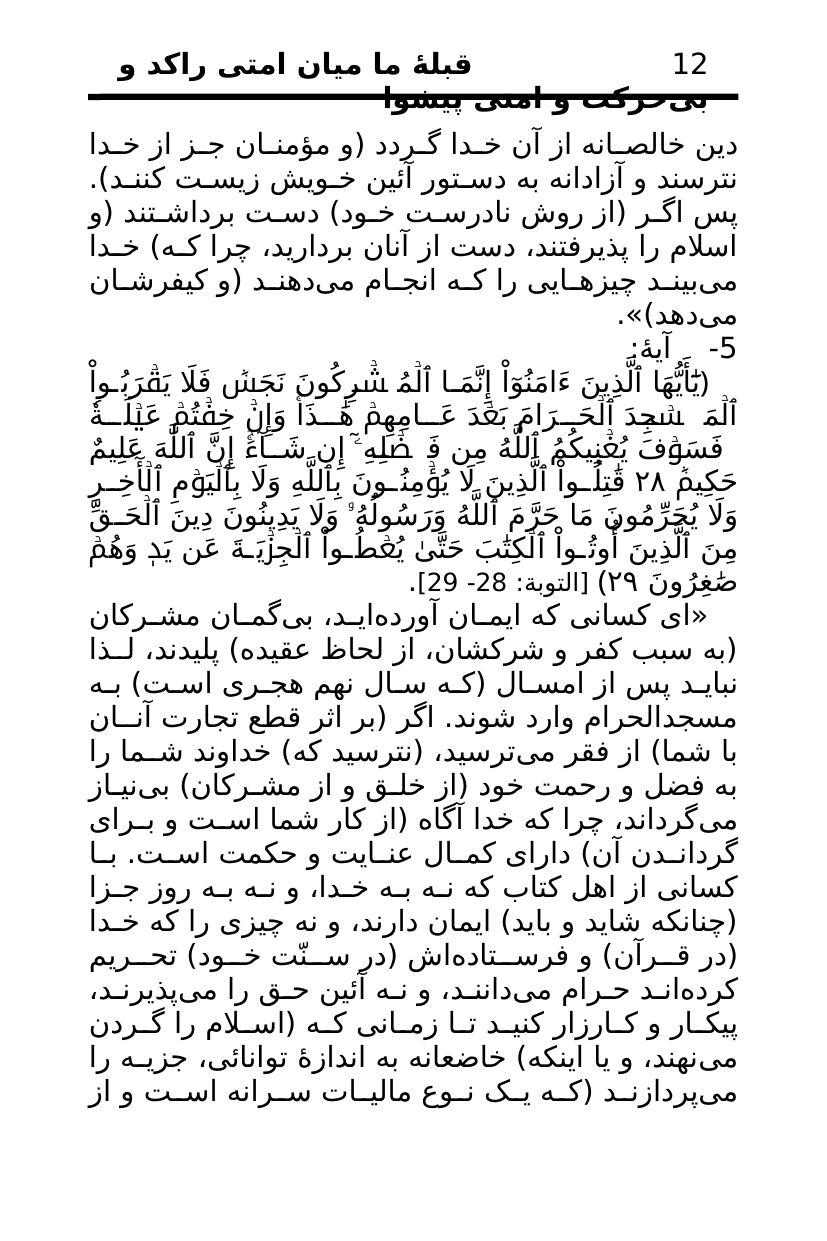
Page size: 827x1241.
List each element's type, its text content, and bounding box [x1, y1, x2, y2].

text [89, 128, 738, 331]
list آیۀ: [89, 331, 708, 365]
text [89, 599, 738, 1108]
text ﴿يَٰٓأَيُّهَا ٱلَّذِينَ ءَامَنُوٓاْ إِنَّمَا ٱلۡمُشۡرِكُونَ نَجَسٞ فَلَا يَقۡرَبُواْ ٱلۡمَسۡجِدَ ٱلۡحَرَامَ بَعۡدَ عَامِهِمۡ هَٰذَاۚ وَإِنۡ خِفۡتُمۡ عَيۡلَةٗ فَسَوۡفَ يُغۡنِيكُمُ ٱللَّهُ مِن فَضۡلِهِۦٓ إِن شَآءَۚ إِنَّ ٱللَّهَ عَلِيمٌ حَكِيمٞ ٢٨ قَٰتِلُواْ ٱلَّذِينَ لَا يُؤۡمِنُونَ بِٱللَّهِ وَلَا بِٱلۡيَوۡمِ ٱلۡأٓخِرِ وَلَا يُحَرِّمُونَ مَا حَرَّمَ ٱللَّهُ وَرَسُولُهُۥ وَلَا يَدِينُونَ دِينَ ٱلۡحَقِّ مِنَ ٱلَّذِينَ أُوتُواْ ٱلۡكِتَٰبَ حَتَّىٰ يُعۡطُواْ ٱلۡجِزۡيَةَ عَن يَدٖ وَهُمۡ صَٰغِرُونَ ٢٩﴾ [التوبة: 28- 29]. [89, 365, 738, 599]
